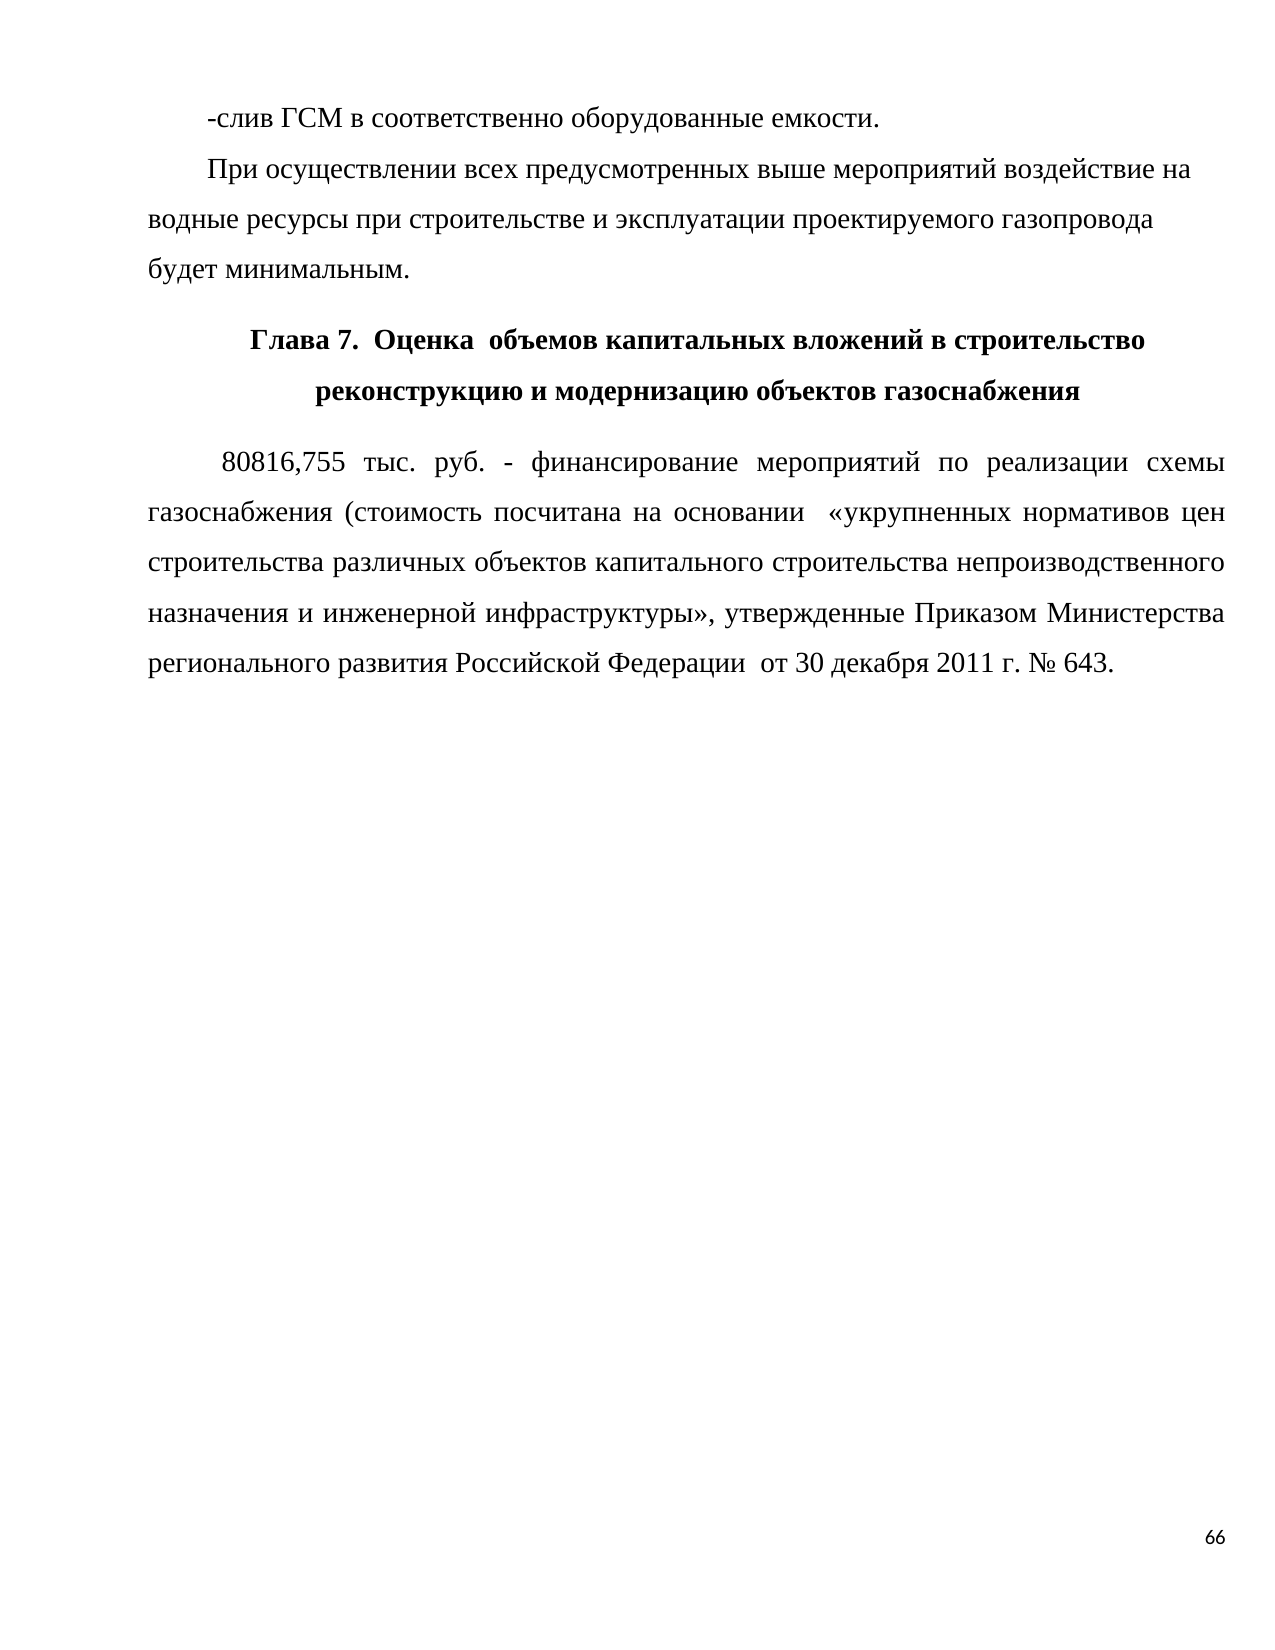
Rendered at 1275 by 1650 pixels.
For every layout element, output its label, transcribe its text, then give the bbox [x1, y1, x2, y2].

subtitle Глава 7. Оценка объемов капитальных вложений в строительство реконструкцию и модернизацию объектов газоснабжения [170, 322, 1226, 406]
text 80816,755 тыс. руб. - финансирование мероприятий по реализации схемы газоснабжения (стоимость посчитана на основании «укрупненных нормативов цен строительства различных объектов капитального строительства непроизводственного назначения и инженерной инфраструктуры», утвержденные Приказом Министерства регионального развития Российской Федерации от 30 декабря 2011 г. № 643. [148, 444, 1226, 679]
text При осуществлении всех предусмотренных выше мероприятий воздействие на водные ресурсы при строительстве и эксплуатации проектируемого газопровода будет минимальным. [148, 151, 1226, 285]
text -слив ГСМ в соответственно оборудованные емкости. [148, 100, 1226, 134]
